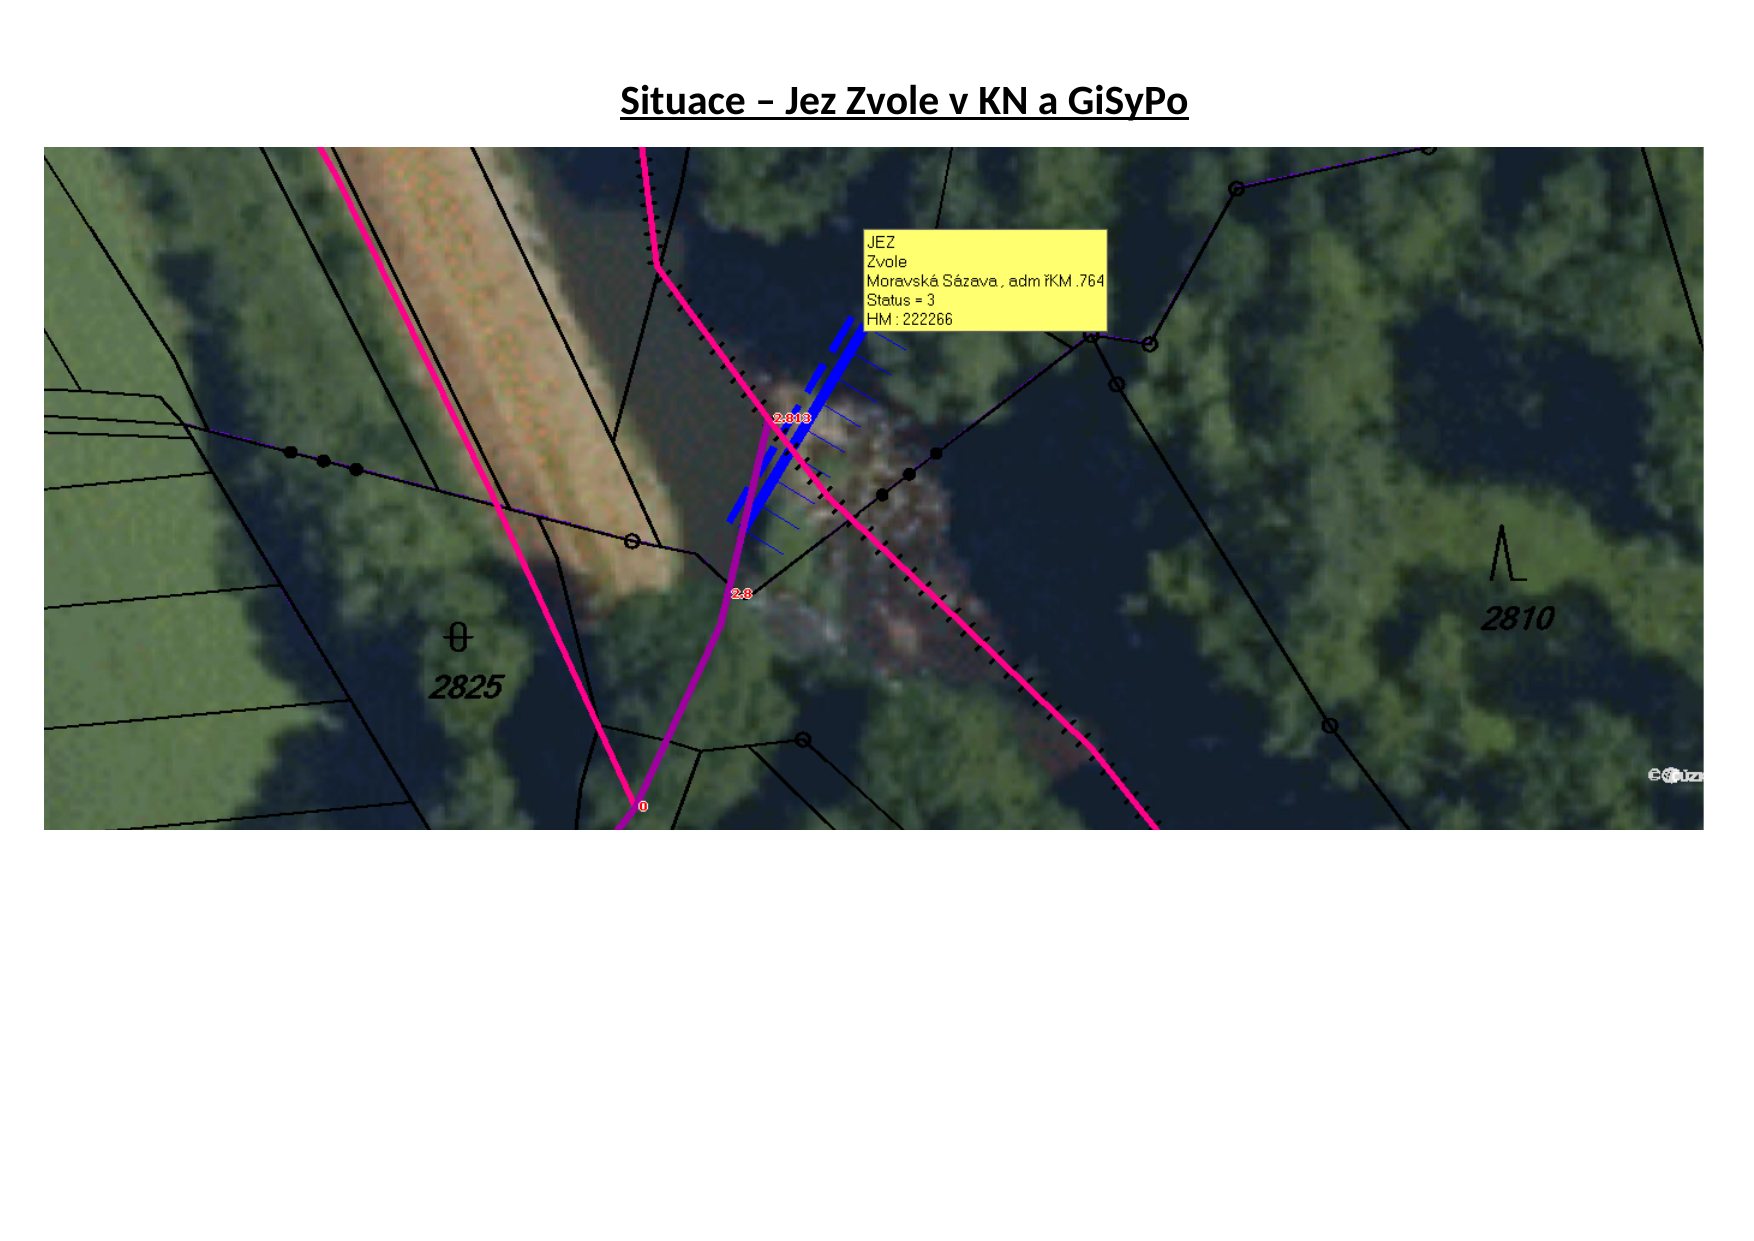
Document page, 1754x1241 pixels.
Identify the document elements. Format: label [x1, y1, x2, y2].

picture [44, 147, 1704, 830]
